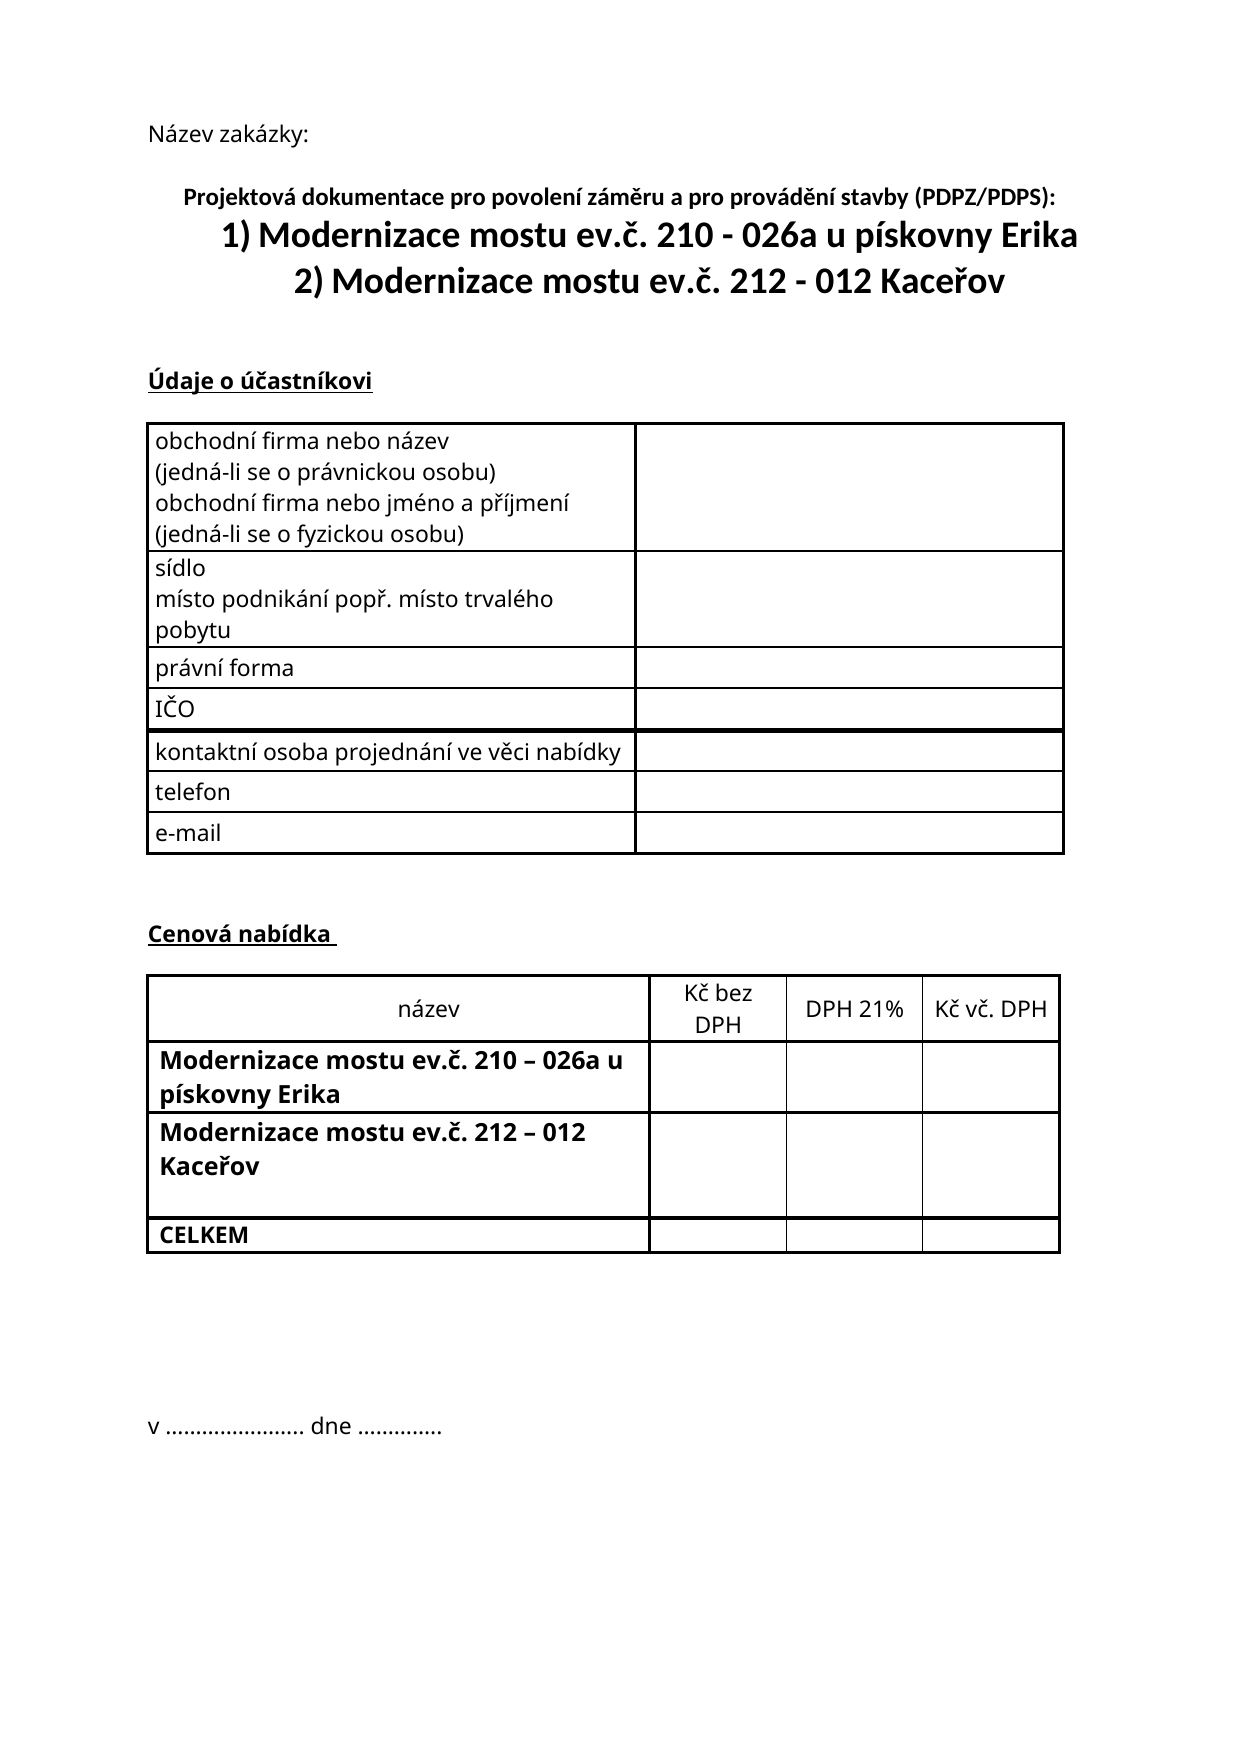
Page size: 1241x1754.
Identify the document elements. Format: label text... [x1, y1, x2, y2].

table_cell právní forma [149, 648, 634, 687]
list Modernizace mostu ev.č. 210 - 026a u pískovny Erika [207, 211, 1092, 257]
subtitle Cenová nabídka [148, 918, 1092, 949]
table_header obchodní firma nebo název (jedná-li se o právnickou osobu) obchodní firma nebo jméno a příjmení (jedná-li se o fyzickou osobu) [149, 425, 634, 550]
table_cell [637, 648, 1062, 687]
table_cell [637, 813, 1062, 852]
table_cell IČO [149, 689, 634, 728]
text v ………………….. dne ………….. [148, 1410, 1092, 1441]
table_header Kč vč. DPH [923, 977, 1058, 1040]
subtitle Údaje o účastníkovi [148, 365, 1092, 397]
table_cell [651, 1043, 786, 1111]
table_cell sídlo místo podnikání popř. místo trvalého pobytu [149, 552, 634, 646]
table_header DPH 21% [787, 977, 922, 1040]
table_cell [651, 1220, 786, 1251]
table_cell [637, 772, 1062, 811]
table_cell telefon [149, 772, 634, 811]
text Projektová dokumentace pro povolení záměru a pro provádění stavby (PDPZ/PDPS): [148, 181, 1092, 211]
table_header Kč bez DPH [651, 977, 786, 1040]
table_cell [923, 1043, 1058, 1111]
table_cell e-mail [149, 813, 634, 852]
table_cell [637, 552, 1062, 646]
table_cell CELKEM [149, 1220, 648, 1251]
table_cell [637, 733, 1062, 769]
table_header [637, 425, 1062, 550]
table_cell [923, 1220, 1058, 1251]
table_cell [787, 1220, 922, 1251]
text Název zakázky: [148, 118, 1092, 149]
table_cell [651, 1114, 786, 1216]
table_cell [637, 689, 1062, 728]
table_cell [787, 1114, 922, 1216]
table_header název [149, 977, 648, 1040]
table_cell kontaktní osoba projednání ve věci nabídky [149, 733, 634, 769]
list Modernizace mostu ev.č. 212 - 012 Kaceřov [207, 257, 1092, 303]
table_cell Modernizace mostu ev.č. 212 – 012 Kaceřov [149, 1114, 648, 1216]
table_cell [923, 1114, 1058, 1216]
table_cell Modernizace mostu ev.č. 210 – 026a u pískovny Erika [149, 1043, 648, 1111]
table_cell [787, 1043, 922, 1111]
